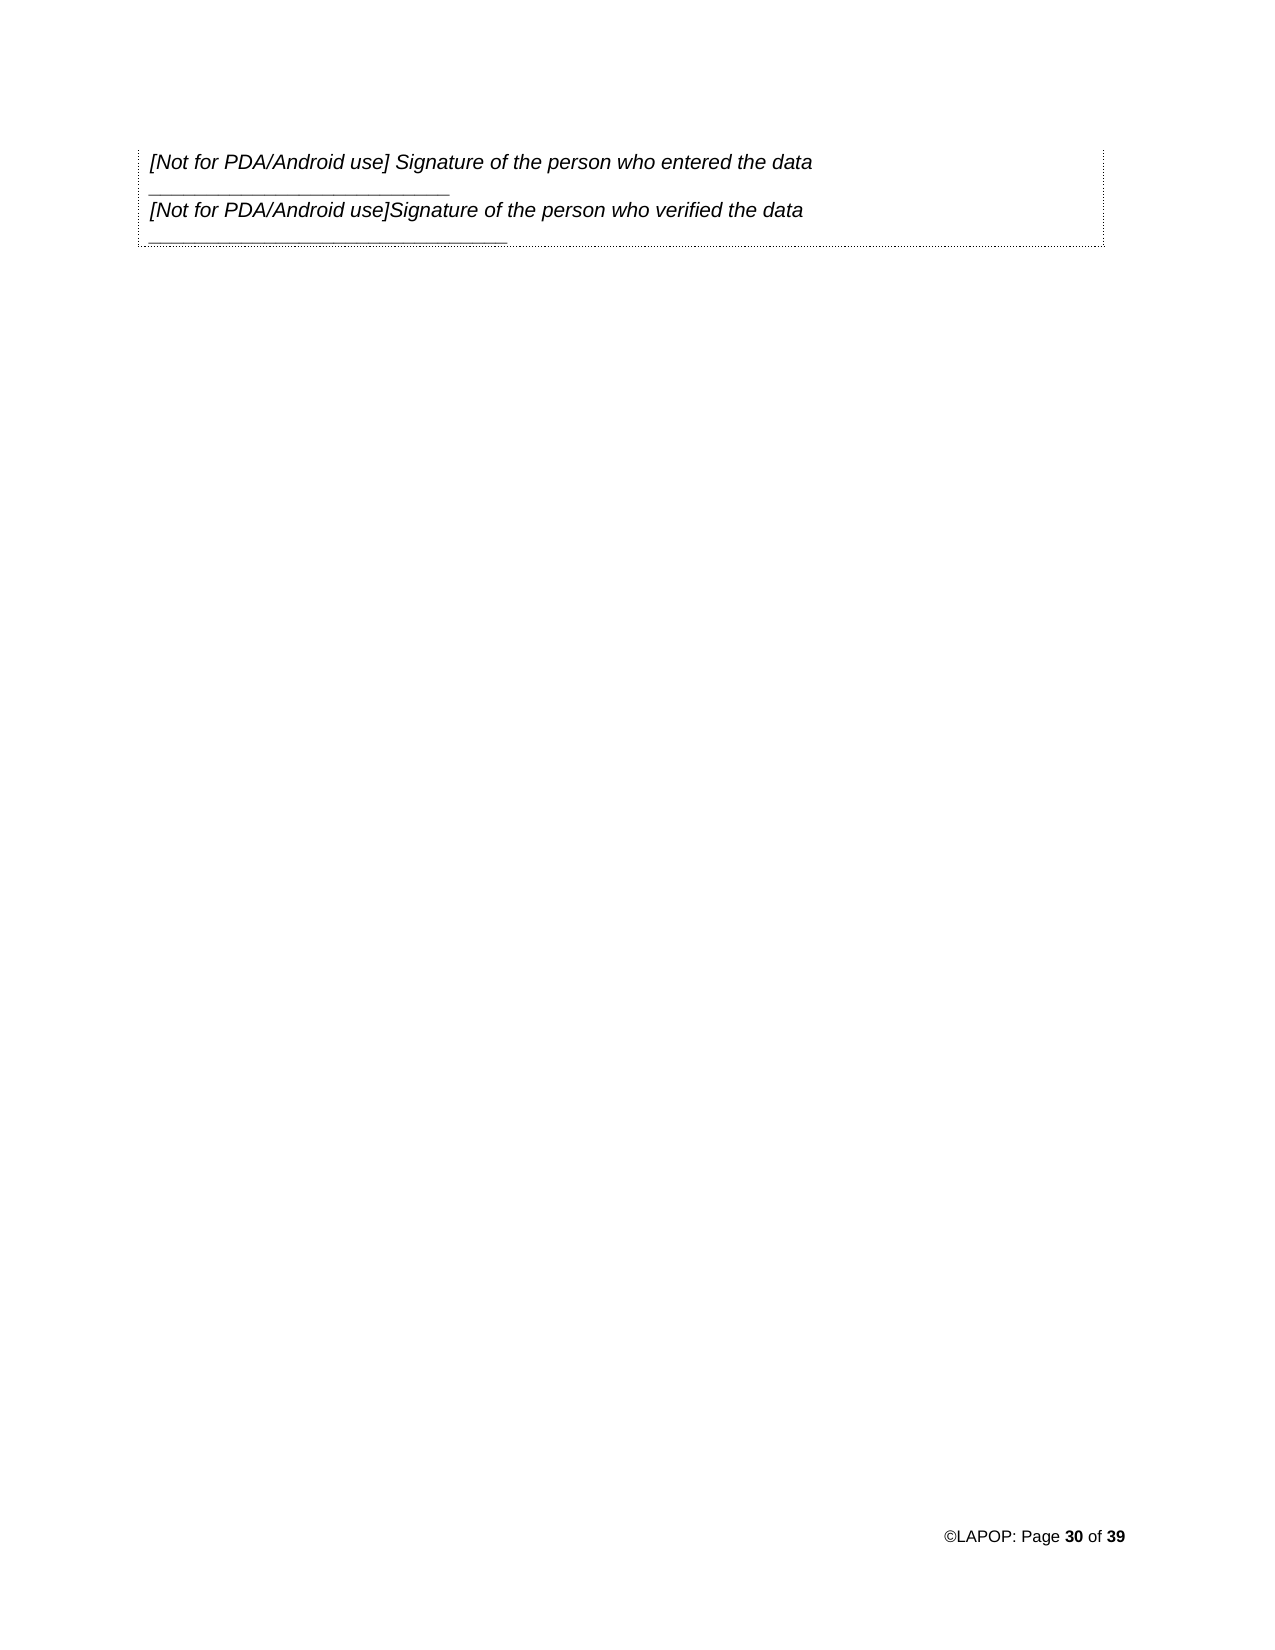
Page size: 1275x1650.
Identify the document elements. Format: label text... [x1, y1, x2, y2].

table_cell [Not for PDA/Android use]Signature of the person who verified the data _______________________________ [139, 198, 1104, 246]
table_cell [Not for PDA/Android use] Signature of the person who entered the data __________________________ [139, 150, 1104, 198]
